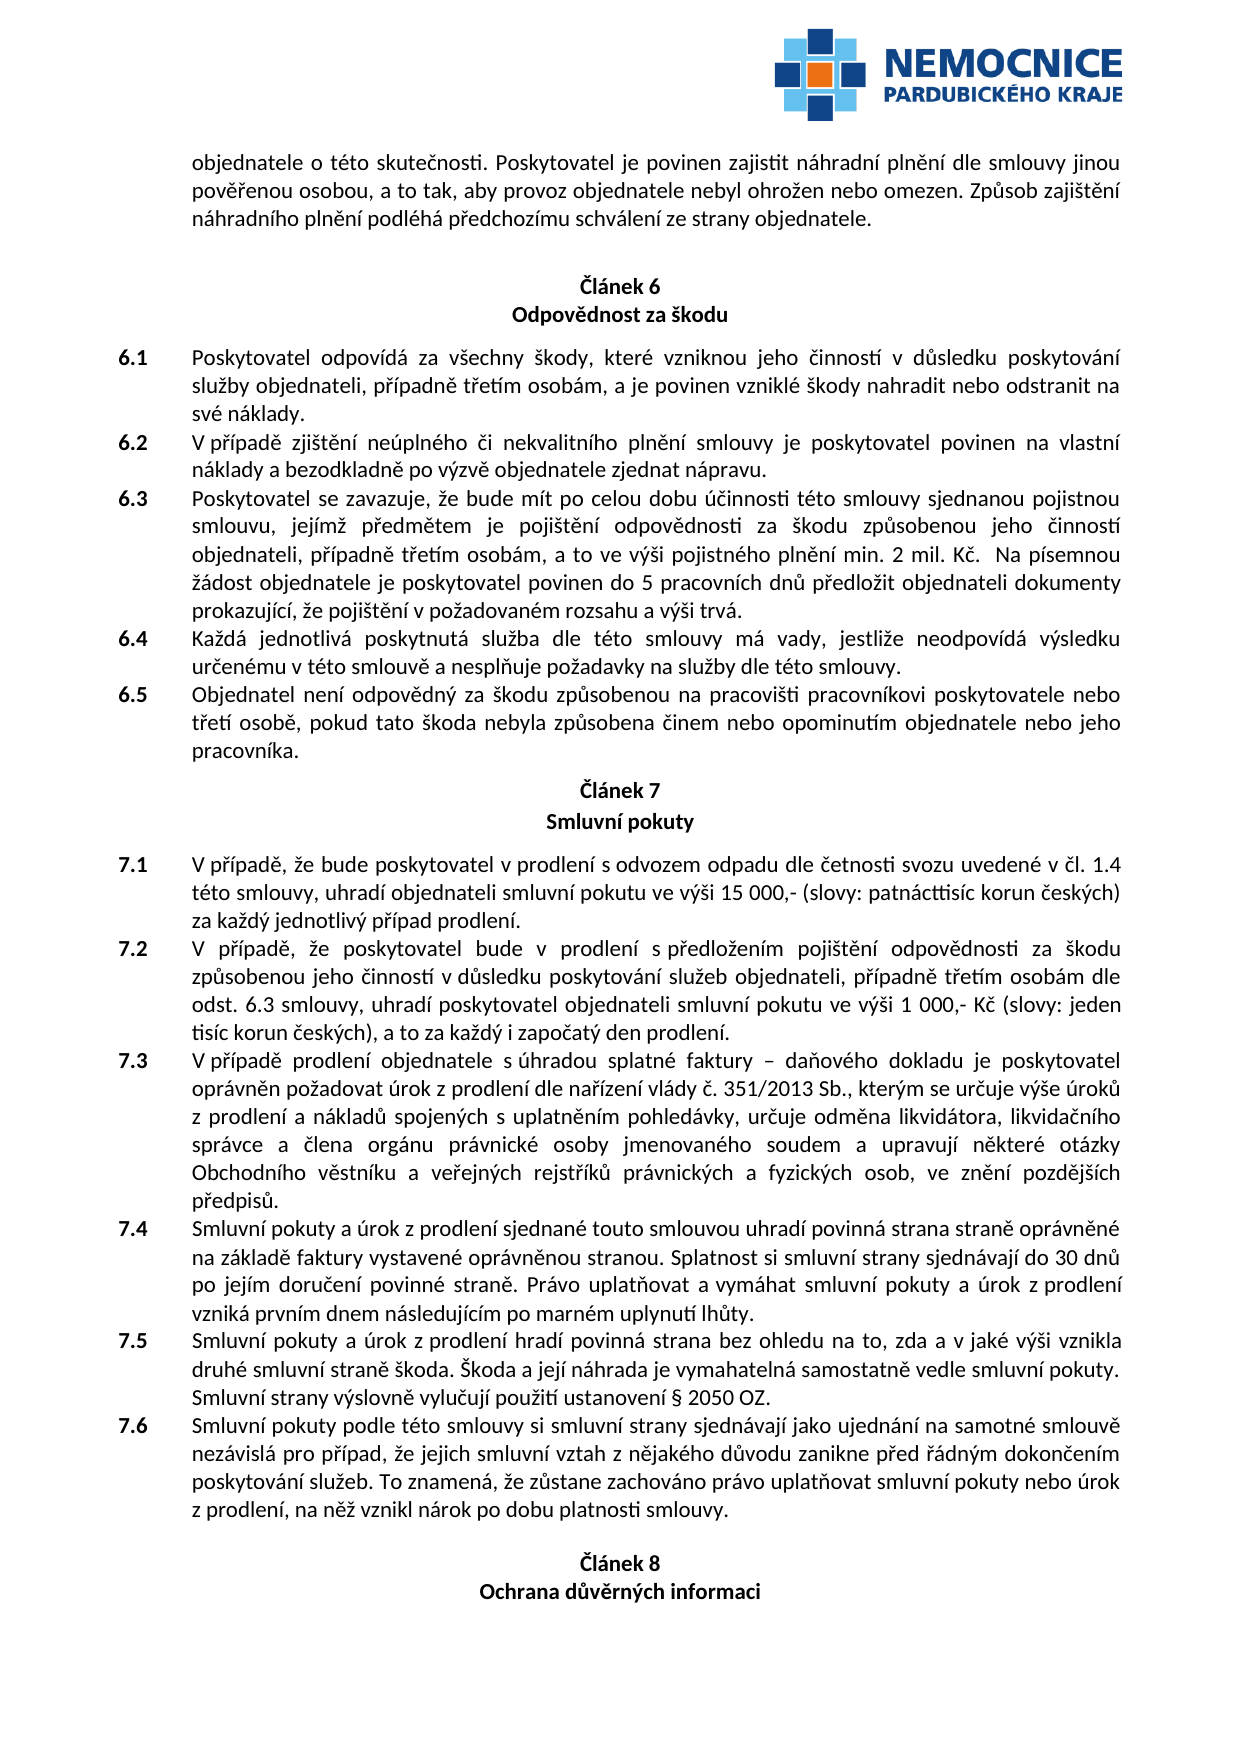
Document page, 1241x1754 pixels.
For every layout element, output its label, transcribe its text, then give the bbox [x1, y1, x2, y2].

subtitle Článek 7 [118, 776, 1122, 804]
text 6.2 V případě zjištění neúplného či nekvalitního plnění smlouvy je poskytovatel povinen na vlastní náklady a bezodkladně po výzvě objednatele zjednat nápravu. [118, 428, 1122, 484]
text 7.4 Smluvní pokuty a úrok z prodlení sjednané touto smlouvou uhradí povinná strana straně oprávněné na základě faktury vystavené oprávněnou stranou. Splatnost si smluvní strany sjednávají do 30 dnů po jejím doručení povinné straně. Právo uplatňovat a vymáhat smluvní pokuty a úrok z prodlení vzniká prvním dnem následujícím po marném uplynutí lhůty. [118, 1214, 1122, 1327]
text 6.1 Poskytovatel odpovídá za všechny škody, které vzniknou jeho činností v důsledku poskytování služby objednateli, případně třetím osobám, a je povinen vzniklé škody nahradit nebo odstranit na své náklady. [118, 343, 1122, 428]
text Článek 8 [118, 1549, 1122, 1577]
text Článek 6 [118, 272, 1122, 300]
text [118, 148, 1122, 232]
text 7.5 Smluvní pokuty a úrok z prodlení hradí povinná strana bez ohledu na to, zda a v jaké výši vznikla druhé smluvní straně škoda. Škoda a její náhrada je vymahatelná samostatně vedle smluvní pokuty. Smluvní strany výslovně vylučují použití ustanovení § 2050 OZ. [118, 1327, 1122, 1411]
text Ochrana důvěrných informaci [118, 1577, 1122, 1606]
text 6.3 Poskytovatel se zavazuje, že bude mít po celou dobu účinnosti této smlouvy sjednanou pojistnou smlouvu, jejímž předmětem je pojištění odpovědnosti za škodu způsobenou jeho činností objednateli, případně třetím osobám, a to ve výši pojistného plnění min. 2 mil. Kč. Na písemnou žádost objednatele je poskytovatel povinen do 5 pracovních dnů předložit objednateli dokumenty prokazující, že pojištění v požadovaném rozsahu a výši trvá. [118, 484, 1122, 624]
text 7.3 V případě prodlení objednatele s úhradou splatné faktury – daňového dokladu je poskytovatel oprávněn požadovat úrok z prodlení dle nařízení vlády č. 351/2013 Sb., kterým se určuje výše úroků z prodlení a nákladů spojených s uplatněním pohledávky, určuje odměna likvidátora, likvidačního správce a člena orgánu právnické osoby jmenovaného soudem a upravují některé otázky Obchodního věstníku a veřejných rejstříků právnických a fyzických osob, ve znění pozdějších předpisů. [118, 1046, 1122, 1214]
text 7.2 V případě, že poskytovatel bude v prodlení s předložením pojištění odpovědnosti za škodu způsobenou jeho činností v důsledku poskytování služeb objednateli, případně třetím osobám dle odst. 6.3 smlouvy, uhradí poskytovatel objednateli smluvní pokutu ve výši 1 000,- Kč (slovy: jeden tisíc korun českých), a to za každý i započatý den prodlení. [118, 934, 1122, 1046]
subtitle Odpovědnost za škodu [118, 300, 1122, 328]
text 7.6 Smluvní pokuty podle této smlouvy si smluvní strany sjednávají jako ujednání na samotné smlouvě nezávislá pro případ, že jejich smluvní vztah z nějakého důvodu zanikne před řádným dokončením poskytování služeb. To znamená, že zůstane zachováno právo uplatňovat smluvní pokuty nebo úrok z prodlení, na něž vznikl nárok po dobu platnosti smlouvy. [118, 1411, 1122, 1523]
text 6.4 Každá jednotlivá poskytnutá služba dle této smlouvy má vady, jestliže neodpovídá výsledku určenému v této smlouvě a nesplňuje požadavky na služby dle této smlouvy. [118, 624, 1122, 680]
picture [773, 27, 1123, 122]
text 7.1 V případě, že bude poskytovatel v prodlení s odvozem odpadu dle četnosti svozu uvedené v čl. 1.4 této smlouvy, uhradí objednateli smluvní pokutu ve výši 15 000,- (slovy: patnácttisíc korun českých) za každý jednotlivý případ prodlení. [118, 850, 1122, 934]
subtitle Smluvní pokuty [118, 807, 1122, 835]
text 6.5 Objednatel není odpovědný za škodu způsobenou na pracovišti pracovníkovi poskytovatele nebo třetí osobě, pokud tato škoda nebyla způsobena činem nebo opominutím objednatele nebo jeho pracovníka. [118, 680, 1122, 764]
